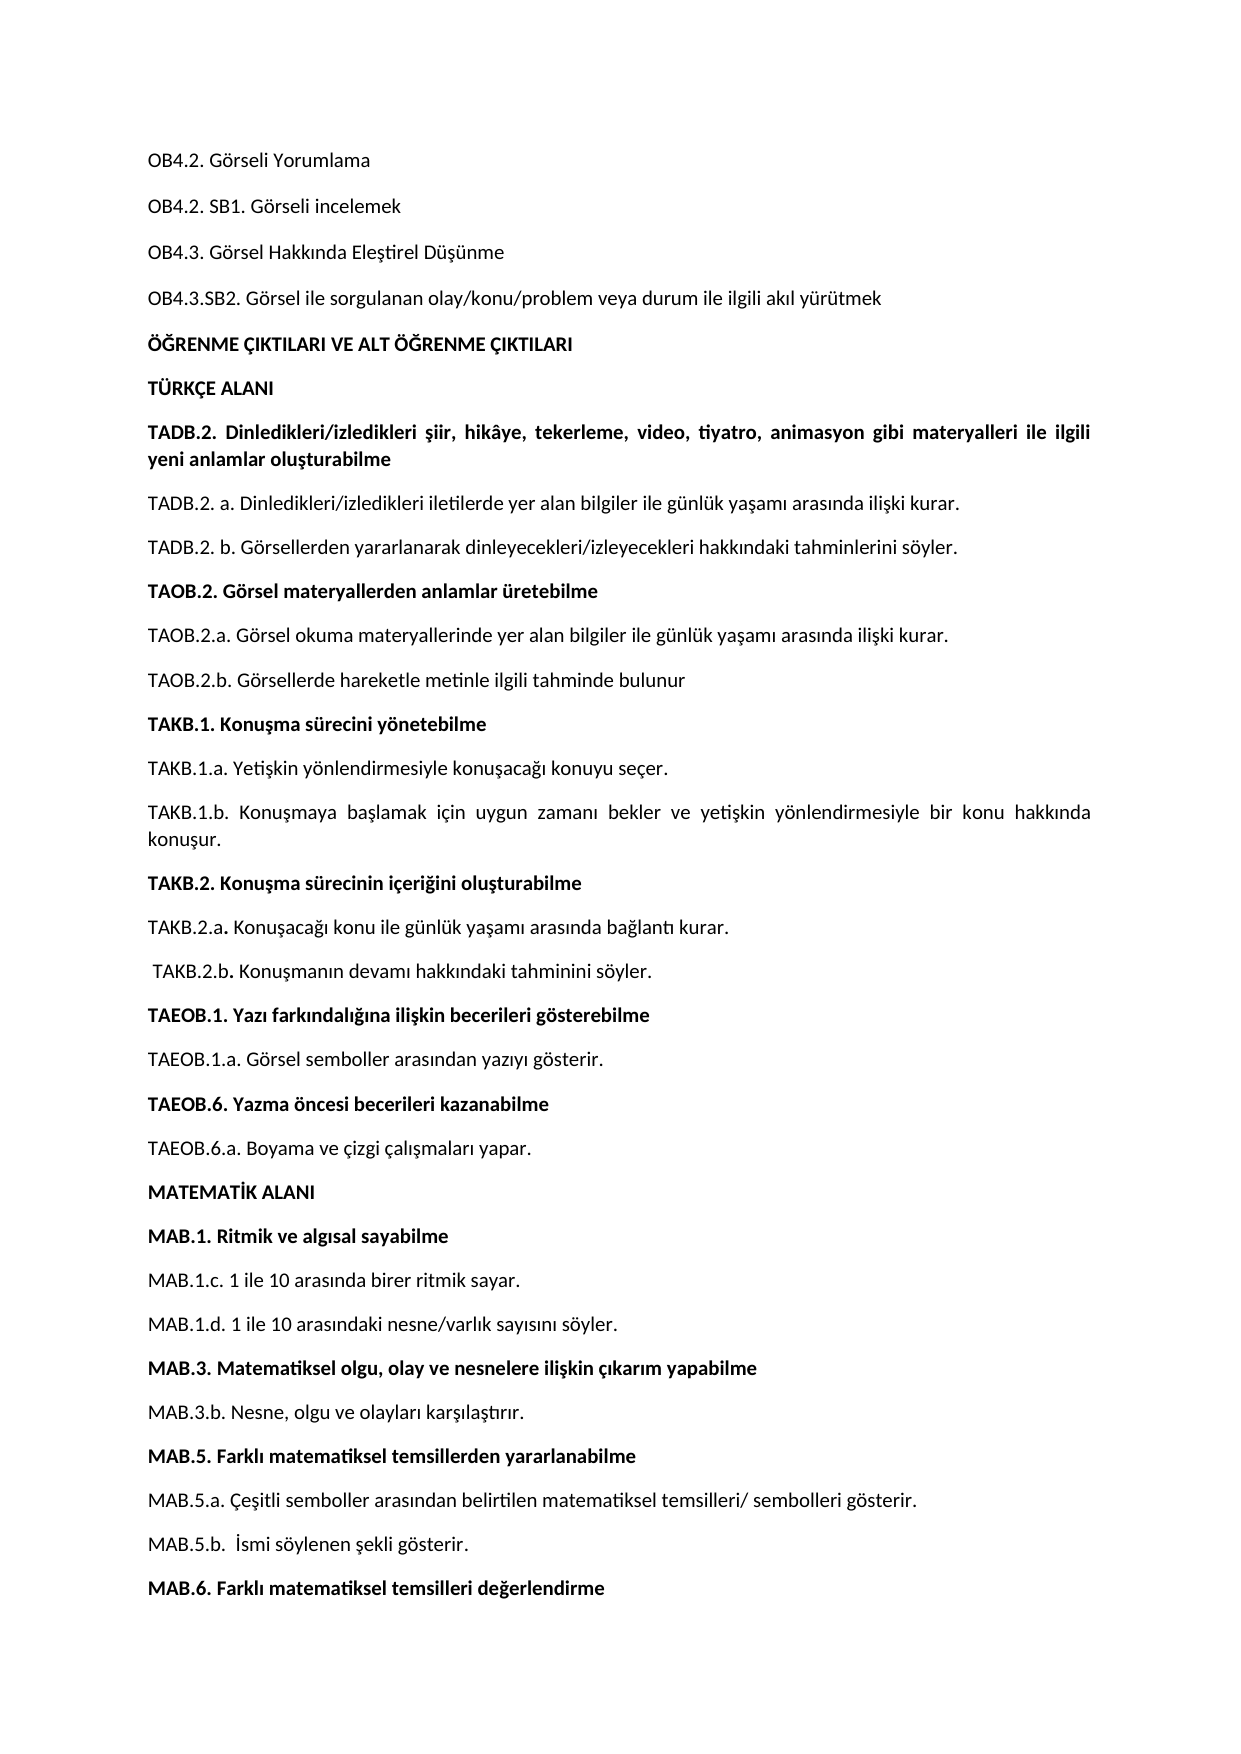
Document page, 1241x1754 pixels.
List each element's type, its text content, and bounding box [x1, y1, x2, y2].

text MAB.1.c. 1 ile 10 arasında birer ritmik sayar. [148, 1267, 1093, 1292]
text MAB.5. Farklı matematiksel temsillerden yararlanabilme [148, 1443, 1093, 1469]
text OB4.2. Görseli Yorumlama [148, 148, 1093, 173]
text TAKB.1.a. Yetişkin yönlendirmesiyle konuşacağı konuyu seçer. [148, 755, 1093, 780]
text TADB.2. Dinledikleri/izledikleri şiir, hikâye, tekerleme, video, tiyatro, animasyon gibi materyalleri ile ilgili yeni anlamlar oluşturabilme [148, 419, 1093, 472]
text TÜRKÇE ALANI [148, 375, 1093, 400]
text TAOB.2.a. Görsel okuma materyallerinde yer alan bilgiler ile günlük yaşamı arasında ilişki kurar. [148, 623, 1093, 648]
text TAKB.1.b. Konuşmaya başlamak için uygun zamanı bekler ve yetişkin yönlendirmesiyle bir konu hakkında konuşur. [148, 799, 1093, 852]
text MAB.1.d. 1 ile 10 arasındaki nesne/varlık sayısını söyler. [148, 1311, 1093, 1336]
text TAEOB.6. Yazma öncesi becerileri kazanabilme [148, 1091, 1093, 1116]
text TADB.2. b. Görsellerden yararlanarak dinleyecekleri/izleyecekleri hakkındaki tahminlerini söyler. [148, 534, 1093, 560]
text TAEOB.1.a. Görsel semboller arasından yazıyı gösterir. [148, 1047, 1093, 1072]
text MAB.1. Ritmik ve algısal sayabilme [148, 1223, 1093, 1248]
text TAEOB.6.a. Boyama ve çizgi çalışmaları yapar. [148, 1135, 1093, 1160]
text MAB.6. Farklı matematiksel temsilleri değerlendirme [148, 1575, 1093, 1601]
text MAB.3. Matematiksel olgu, olay ve nesnelere ilişkin çıkarım yapabilme [148, 1355, 1093, 1381]
text OB4.3.SB2. Görsel ile sorgulanan olay/konu/problem veya durum ile ilgili akıl yürütmek [148, 285, 1093, 311]
text MAB.3.b. Nesne, olgu ve olayları karşılaştırır. [148, 1399, 1093, 1424]
text TAOB.2. Görsel materyallerden anlamlar üretebilme [148, 579, 1093, 604]
text TAKB.2.b. Konuşmanın devamı hakkındaki tahminini söyler. [148, 958, 1093, 984]
text MAB.5.b. İsmi söylenen şekli gösterir. [148, 1531, 1093, 1557]
text OB4.3. Görsel Hakkında Eleştirel Düşünme [148, 239, 1093, 265]
text TAKB.1. Konuşma sürecini yönetebilme [148, 711, 1093, 736]
text TAEOB.1. Yazı farkındalığına ilişkin becerileri gösterebilme [148, 1003, 1093, 1028]
text TAKB.2.a. Konuşacağı konu ile günlük yaşamı arasında bağlantı kurar. [148, 914, 1093, 940]
text TAOB.2.b. Görsellerde hareketle metinle ilgili tahminde bulunur [148, 667, 1093, 692]
text TADB.2. a. Dinledikleri/izledikleri iletilerde yer alan bilgiler ile günlük yaşamı arasında ilişki kurar. [148, 491, 1093, 516]
text OB4.2. SB1. Görseli incelemek [148, 193, 1093, 219]
text MATEMATİK ALANI [148, 1179, 1093, 1204]
text MAB.5.a. Çeşitli semboller arasından belirtilen matematiksel temsilleri/ sembolleri gösterir. [148, 1487, 1093, 1513]
text ÖĞRENME ÇIKTILARI VE ALT ÖĞRENME ÇIKTILARI [148, 331, 1093, 356]
text TAKB.2. Konuşma sürecinin içeriğini oluşturabilme [148, 870, 1093, 896]
